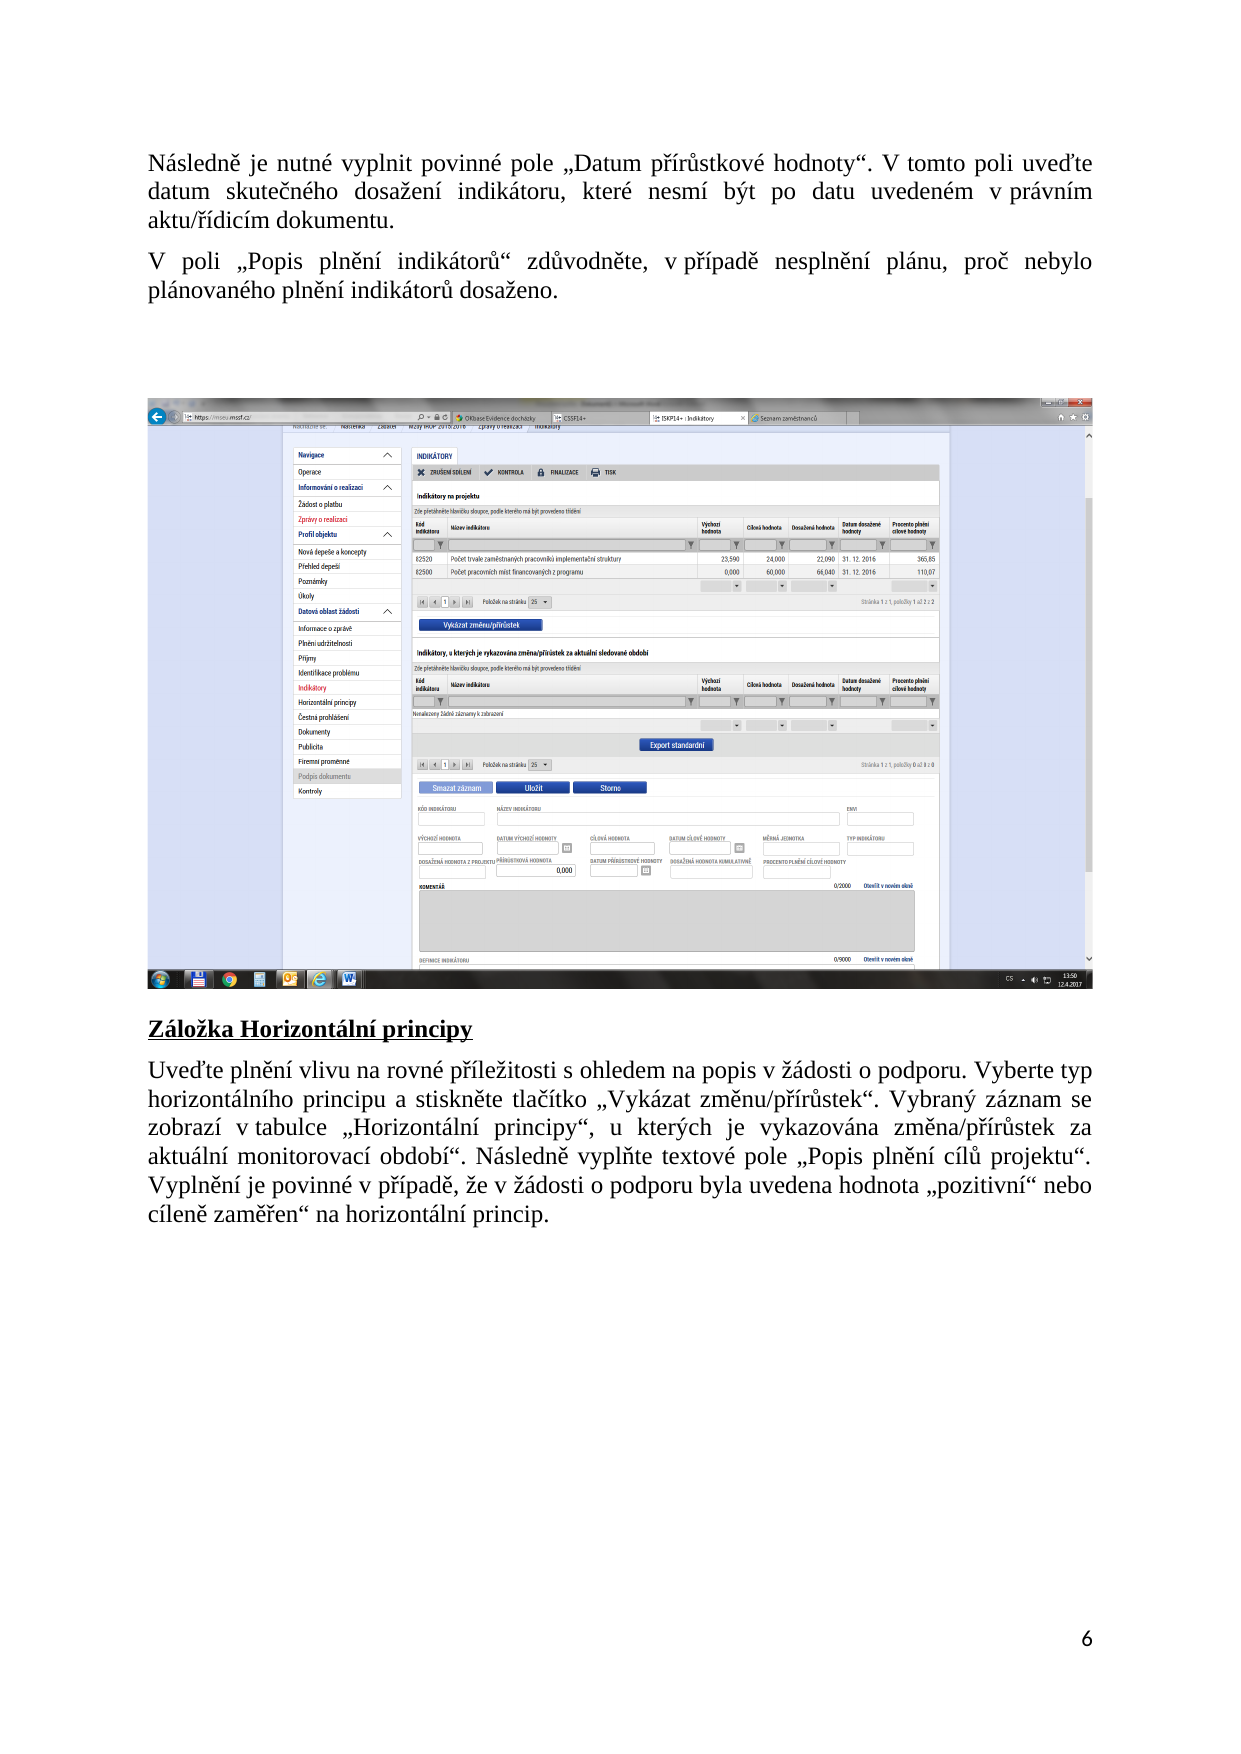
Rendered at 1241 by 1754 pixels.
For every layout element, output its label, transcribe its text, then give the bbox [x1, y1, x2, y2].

text Uveďte plnění vlivu na rovné příležitosti s ohledem na popis v žádosti o podporu. Vyberte typ horizontálního principu a stiskněte tlačítko „Vykázat změnu/přírůstek“. Vybraný záznam se zobrazí v tabulce „Horizontální principy“, u kterých je vykazována změna/přírůstek za aktuální monitorovací období“. Následně vyplňte textové pole „Popis plnění cílů projektu“. Vyplnění je povinné v případě, že v žádosti o podporu byla uvedena hodnota „pozitivní“ nebo cíleně zaměřen“ na horizontální princip. [148, 1055, 1093, 1227]
text Následně je nutné vyplnit povinné pole „Datum přírůstkové hodnoty“. V tomto poli uveďte datum skutečného dosažení indikátoru, které nesmí být po datu uvedeném v právním aktu/řídicím dokumentu. [148, 148, 1093, 234]
text Záložka Horizontální principy [148, 1014, 1093, 1042]
picture [147, 398, 1093, 989]
text V poli „Popis plnění indikátorů“ zdůvodněte, v případě nesplnění plánu, proč nebylo plánovaného plnění indikátorů dosaženo. [148, 246, 1093, 304]
